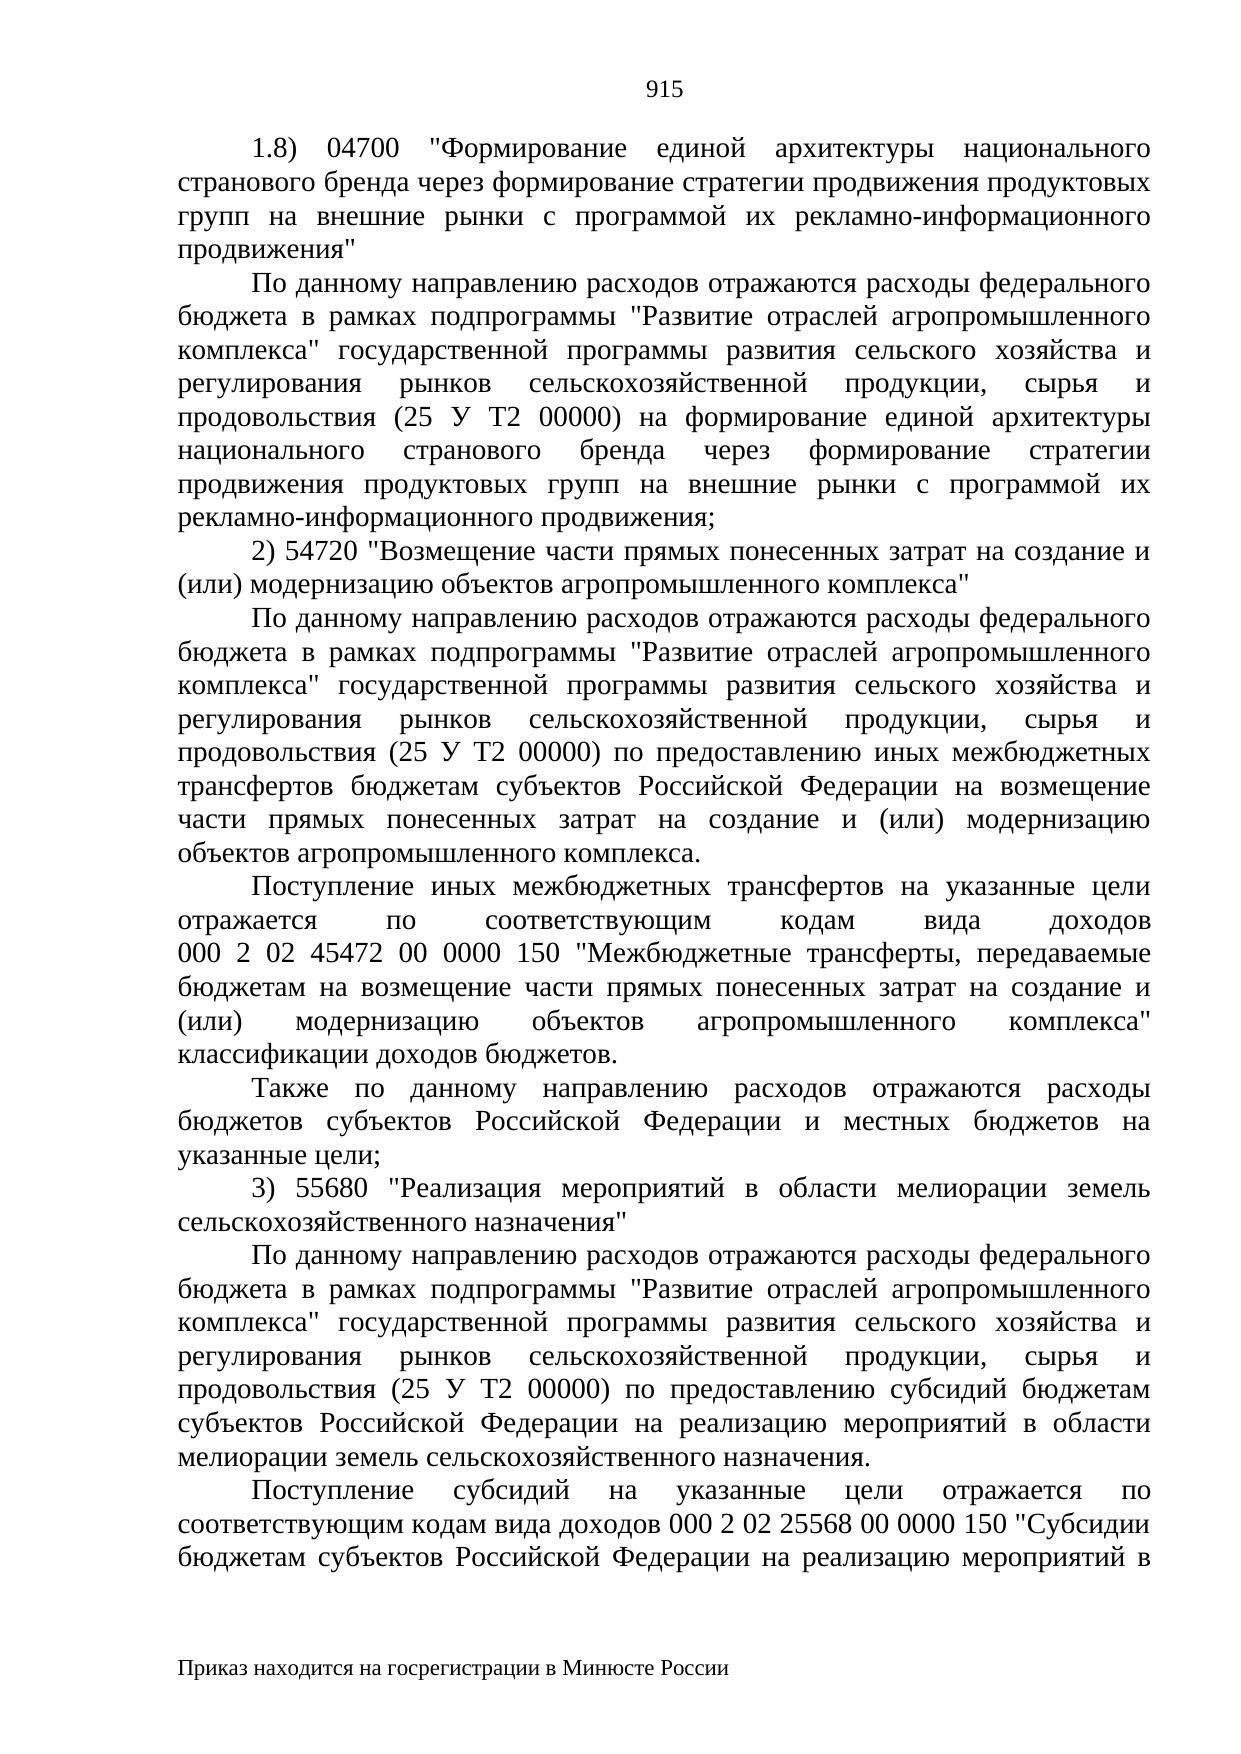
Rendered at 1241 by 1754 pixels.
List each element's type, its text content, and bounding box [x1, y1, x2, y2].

text По данному направлению расходов отражаются расходы федерального бюджета в рамках подпрограммы "Развитие отраслей агропромышленного комплекса" государственной программы развития сельского хозяйства и регулирования рынков сельскохозяйственной продукции, сырья и продовольствия (25 У T2 00000) на формирование единой архитектуры национального странового бренда через формирование стратегии продвижения продуктовых групп на внешние рынки с программой их рекламно-информационного продвижения; [177, 265, 1152, 533]
text По данному направлению расходов отражаются расходы федерального бюджета в рамках подпрограммы "Развитие отраслей агропромышленного комплекса" государственной программы развития сельского хозяйства и регулирования рынков сельскохозяйственной продукции, сырья и продовольствия (25 У T2 00000) по предоставлению субсидий бюджетам субъектов Российской Федерации на реализацию мероприятий в области мелиорации земель сельскохозяйственного назначения. [177, 1237, 1152, 1472]
text По данному направлению расходов отражаются расходы федерального бюджета в рамках подпрограммы "Развитие отраслей агропромышленного комплекса" государственной программы развития сельского хозяйства и регулирования рынков сельскохозяйственной продукции, сырья и продовольствия (25 У T2 00000) по предоставлению иных межбюджетных трансфертов бюджетам субъектов Российской Федерации на возмещение части прямых понесенных затрат на создание и (или) модернизацию объектов агропромышленного комплекса. [177, 600, 1152, 868]
text 1.8) 04700 "Формирование единой архитектуры национального странового бренда через формирование стратегии продвижения продуктовых групп на внешние рынки с программой их рекламно-информационного продвижения" [177, 131, 1152, 265]
text 3) 55680 "Реализация мероприятий в области мелиорации земель сельскохозяйственного назначения" [177, 1170, 1152, 1237]
text Поступление иных межбюджетных трансфертов на указанные цели отражается по соответствующим кодам вида доходов 000 2 02 45472 00 0000 150 "Межбюджетные трансферты, передаваемые бюджетам на возмещение части прямых понесенных затрат на создание и (или) модернизацию объектов агропромышленного комплекса" классификации доходов бюджетов. [177, 868, 1152, 1070]
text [177, 1472, 1152, 1573]
text 2) 54720 "Возмещение части прямых понесенных затрат на создание и (или) модернизацию объектов агропромышленного комплекса" [177, 533, 1152, 600]
text Также по данному направлению расходов отражаются расходы бюджетов субъектов Российской Федерации и местных бюджетов на указанные цели; [177, 1070, 1152, 1170]
